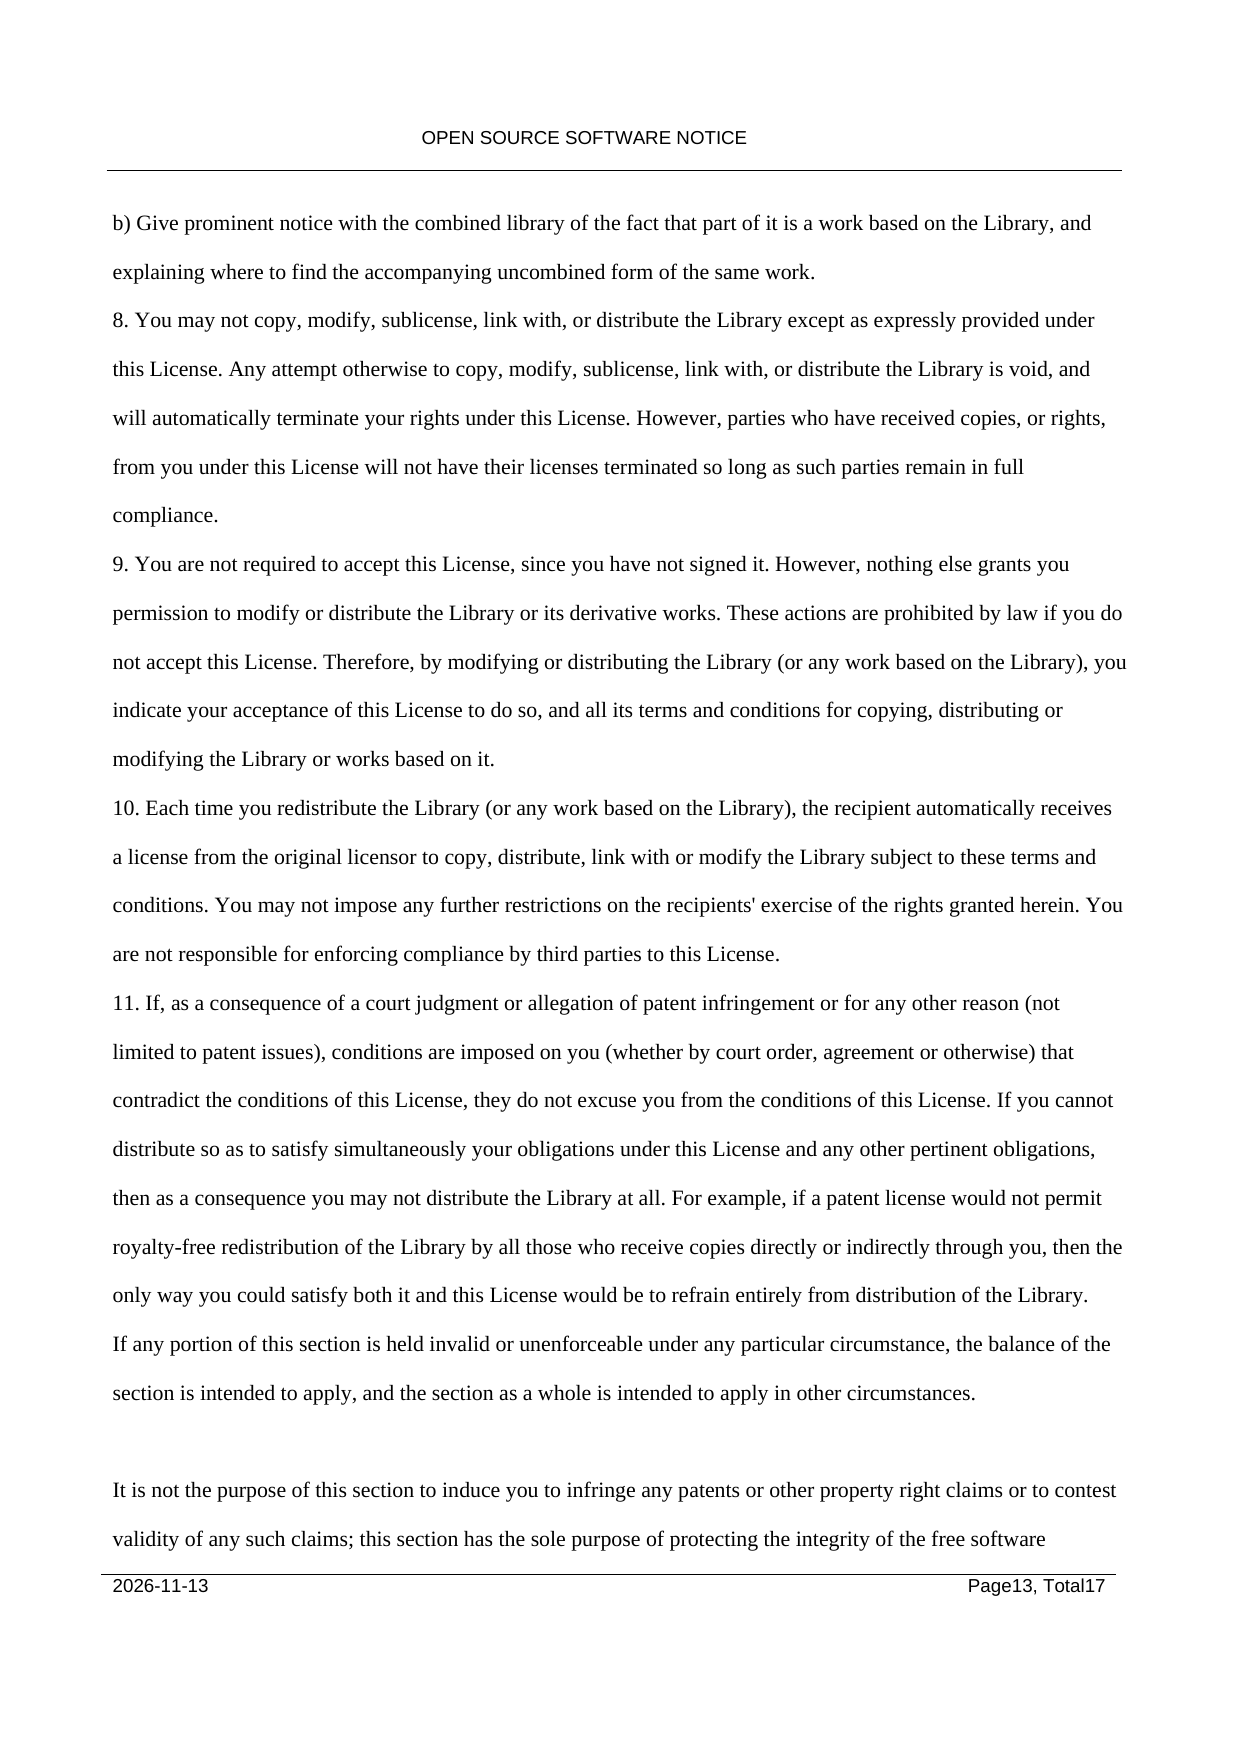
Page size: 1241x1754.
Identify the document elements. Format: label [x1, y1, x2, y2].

text [112, 206, 1128, 1555]
